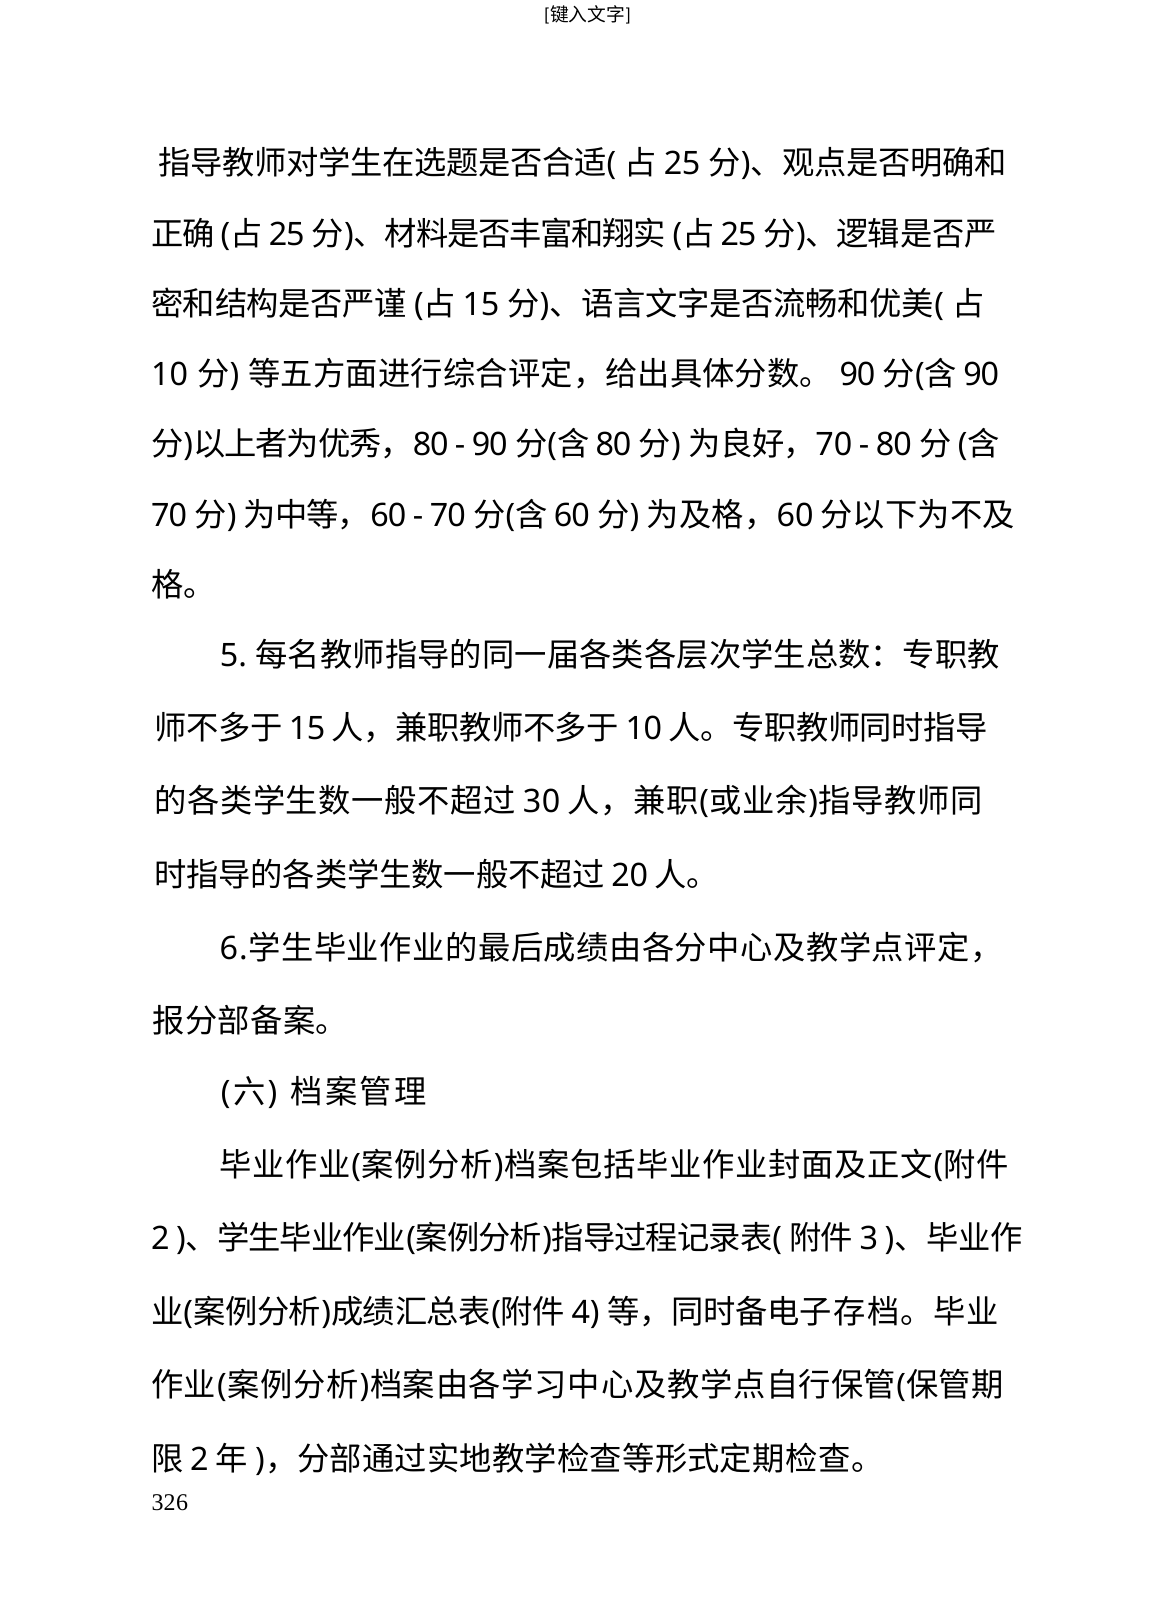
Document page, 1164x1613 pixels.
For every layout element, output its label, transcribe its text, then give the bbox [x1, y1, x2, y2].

text (六) 档案管理 [221, 1068, 1023, 1113]
text 毕业作业(案例分析)档案包括毕业作业封面及正文(附件2 )、学生毕业作业(案例分析)指导过程记录表( 附件3 )、毕业作业(案例分析)成绩汇总表(附件4) 等，同时备电子存档。毕业作业(案例分析)档案由各学习中心及教学点自行保管(保管期限2年 )，分部通过实地教学检查等形式定期检查。 [151, 1139, 1023, 1480]
text 5. 每名教师指导的同一届各类各层次学生总数：专职教 师不多于15人，兼职教师不多于10人。专职教师同时指导的各类学生数一般不超过30人，兼职(或业余)指导教师同时指导的各类学生数一般不超过20人。 [154, 629, 1013, 896]
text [151, 137, 1023, 606]
text 6.学生毕业作业的最后成绩由各分中心及教学点评定， 报分部备案。 [152, 922, 1009, 1042]
